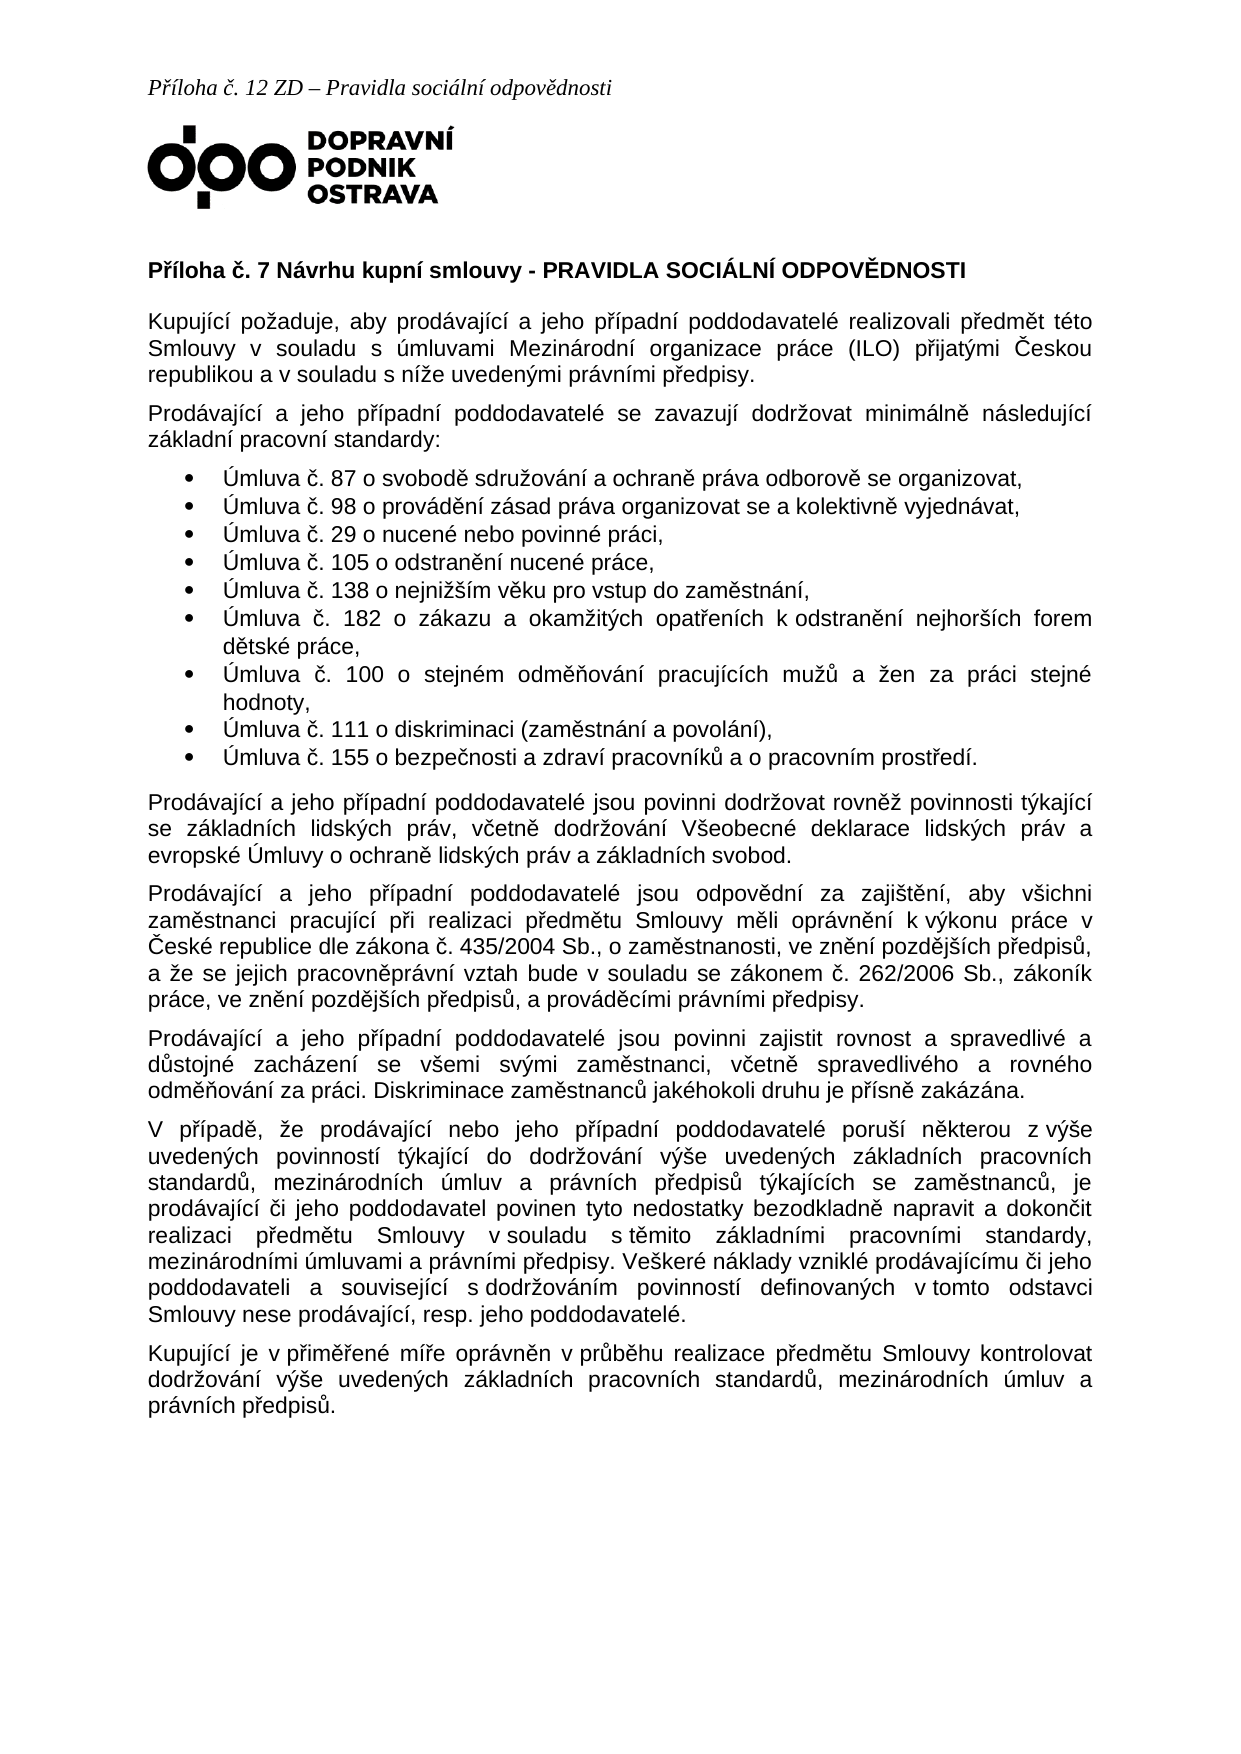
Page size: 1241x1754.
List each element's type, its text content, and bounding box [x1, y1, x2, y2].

text V případě, že prodávající nebo jeho případní poddodavatelé poruší některou z výše uvedených povinností týkající do dodržování výše uvedených základních pracovních standardů, mezinárodních úmluv a právních předpisů týkajících se zaměstnanců, je prodávající či jeho poddodavatel povinen tyto nedostatky bezodkladně napravit a dokončit realizaci předmětu Smlouvy v souladu s těmito základními pracovními standardy, mezinárodními úmluvami a právními předpisy. Veškeré náklady vzniklé prodávajícímu či jeho poddodavateli a související s dodržováním povinností definovaných v tomto odstavci Smlouvy nese prodávající, resp. jeho poddodavatelé. [148, 1116, 1093, 1327]
list Úmluva č. 182 o zákazu a okamžitých opatřeních k odstranění nejhorších forem dětské práce, [185, 605, 1093, 659]
text Kupující požaduje, aby prodávající a jeho případní poddodavatelé realizovali předmět této Smlouvy v souladu s úmluvami Mezinárodní organizace práce (ILO) přijatými Českou republikou a v souladu s níže uvedenými právními předpisy. [148, 308, 1093, 387]
list Úmluva č. 87 o svobodě sdružování a ochraně práva odborově se organizovat, [185, 465, 1093, 491]
text Prodávající a jeho případní poddodavatelé jsou povinni zajistit rovnost a spravedlivé a důstojné zacházení se všemi svými zaměstnanci, včetně spravedlivého a rovného odměňování za práci. Diskriminace zaměstnanců jakéhokoli druhu je přísně zakázána. [148, 1025, 1093, 1104]
text Prodávající a jeho případní poddodavatelé se zavazují dodržovat minimálně následující základní pracovní standardy: [148, 400, 1093, 453]
list Úmluva č. 105 o odstranění nucené práce, [185, 549, 1093, 575]
list Úmluva č. 111 o diskriminaci (zaměstnání a povolání), [185, 716, 1093, 743]
list Úmluva č. 29 o nucené nebo povinné práci, [185, 521, 1093, 547]
text Kupující je v přiměřené míře oprávněn v průběhu realizace předmětu Smlouvy kontrolovat dodržování výše uvedených základních pracovních standardů, mezinárodních úmluv a právních předpisů. [148, 1339, 1093, 1419]
text Prodávající a jeho případní poddodavatelé jsou povinni dodržovat rovněž povinnosti týkající se základních lidských práv, včetně dodržování Všeobecné deklarace lidských práv a evropské Úmluvy o ochraně lidských práv a základních svobod. [148, 789, 1093, 868]
text Příloha č. 7 Návrhu kupní smlouvy - PRAVIDLA SOCIÁLNÍ ODPOVĚDNOSTI [148, 257, 1093, 283]
picture [147, 125, 455, 209]
list Úmluva č. 100 o stejném odměňování pracujících mužů a žen za práci stejné hodnoty, [185, 661, 1093, 715]
list Úmluva č. 138 o nejnižším věku pro vstup do zaměstnání, [185, 577, 1093, 603]
text Prodávající a jeho případní poddodavatelé jsou odpovědní za zajištění, aby všichni zaměstnanci pracující při realizaci předmětu Smlouvy měli oprávnění k výkonu práce v České republice dle zákona č. 435/2004 Sb., o zaměstnanosti, ve znění pozdějších předpisů, a že se jejich pracovněprávní vztah bude v souladu se zákonem č. 262/2006 Sb., zákoník práce, ve znění pozdějších předpisů, a prováděcími právními předpisy. [148, 880, 1093, 1012]
list Úmluva č. 98 o provádění zásad práva organizovat se a kolektivně vyjednávat, [185, 493, 1093, 519]
list Úmluva č. 155 o bezpečnosti a zdraví pracovníků a o pracovním prostředí. [185, 744, 1093, 771]
